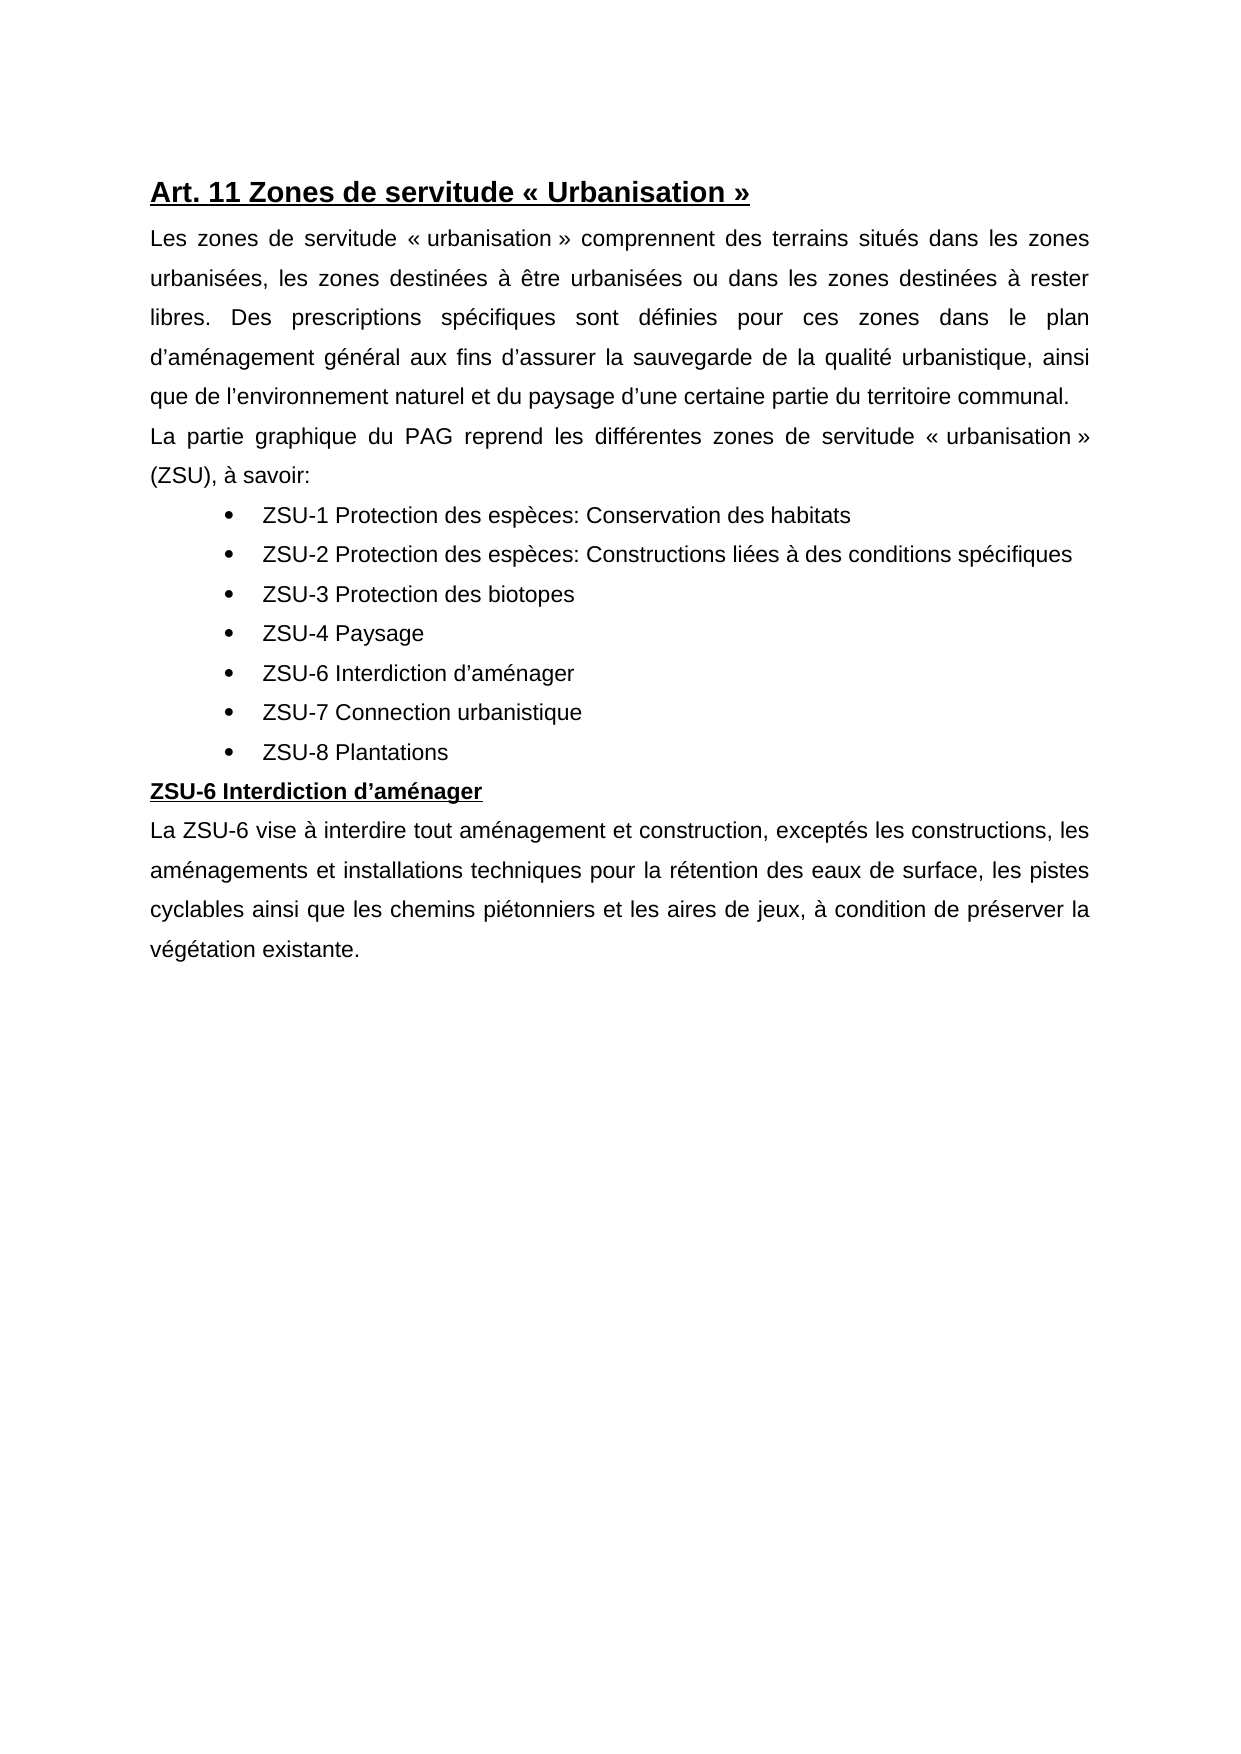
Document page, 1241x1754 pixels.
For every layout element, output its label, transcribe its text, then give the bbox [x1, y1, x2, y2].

text La partie graphique du PAG reprend les différentes zones de servitude « urbanisation » (ZSU), à savoir: [150, 423, 1090, 488]
list ZSU-4 Paysage [225, 620, 1090, 646]
list ZSU-3 Protection des biotopes [225, 581, 1090, 607]
list ZSU-1 Protection des espèces: Conservation des habitats [225, 502, 1090, 528]
list ZSU-8 Plantations [225, 738, 1090, 765]
list ZSU-6 Interdiction d’aménager [225, 659, 1090, 686]
list ZSU-7 Connection urbanistique [225, 699, 1090, 725]
text La ZSU-6 vise à interdire tout aménagement et construction, exceptés les constructions, les aménagements et installations techniques pour la rétention des eaux de surface, les pistes cyclables ainsi que les chemins piétonniers et les aires de jeux, à condition de préserver la végétation existante. [150, 817, 1090, 962]
text Les zones de servitude « urbanisation » comprennent des terrains situés dans les zones urbanisées, les zones destinées à être urbanisées ou dans les zones destinées à rester libres. Des prescriptions spécifiques sont définies pour ces zones dans le plan d’aménagement général aux fins d’assurer la sauvegarde de la qualité urbanistique, ainsi que de l’environnement naturel et du paysage d’une certaine partie du territoire communal. [150, 225, 1090, 409]
subtitle Art. 11 Zones de servitude « Urbanisation » [150, 175, 1090, 208]
list ZSU-2 Protection des espèces: Constructions liées à des conditions spécifiques [225, 541, 1090, 567]
text ZSU-6 Interdiction d’aménager [150, 778, 1090, 804]
